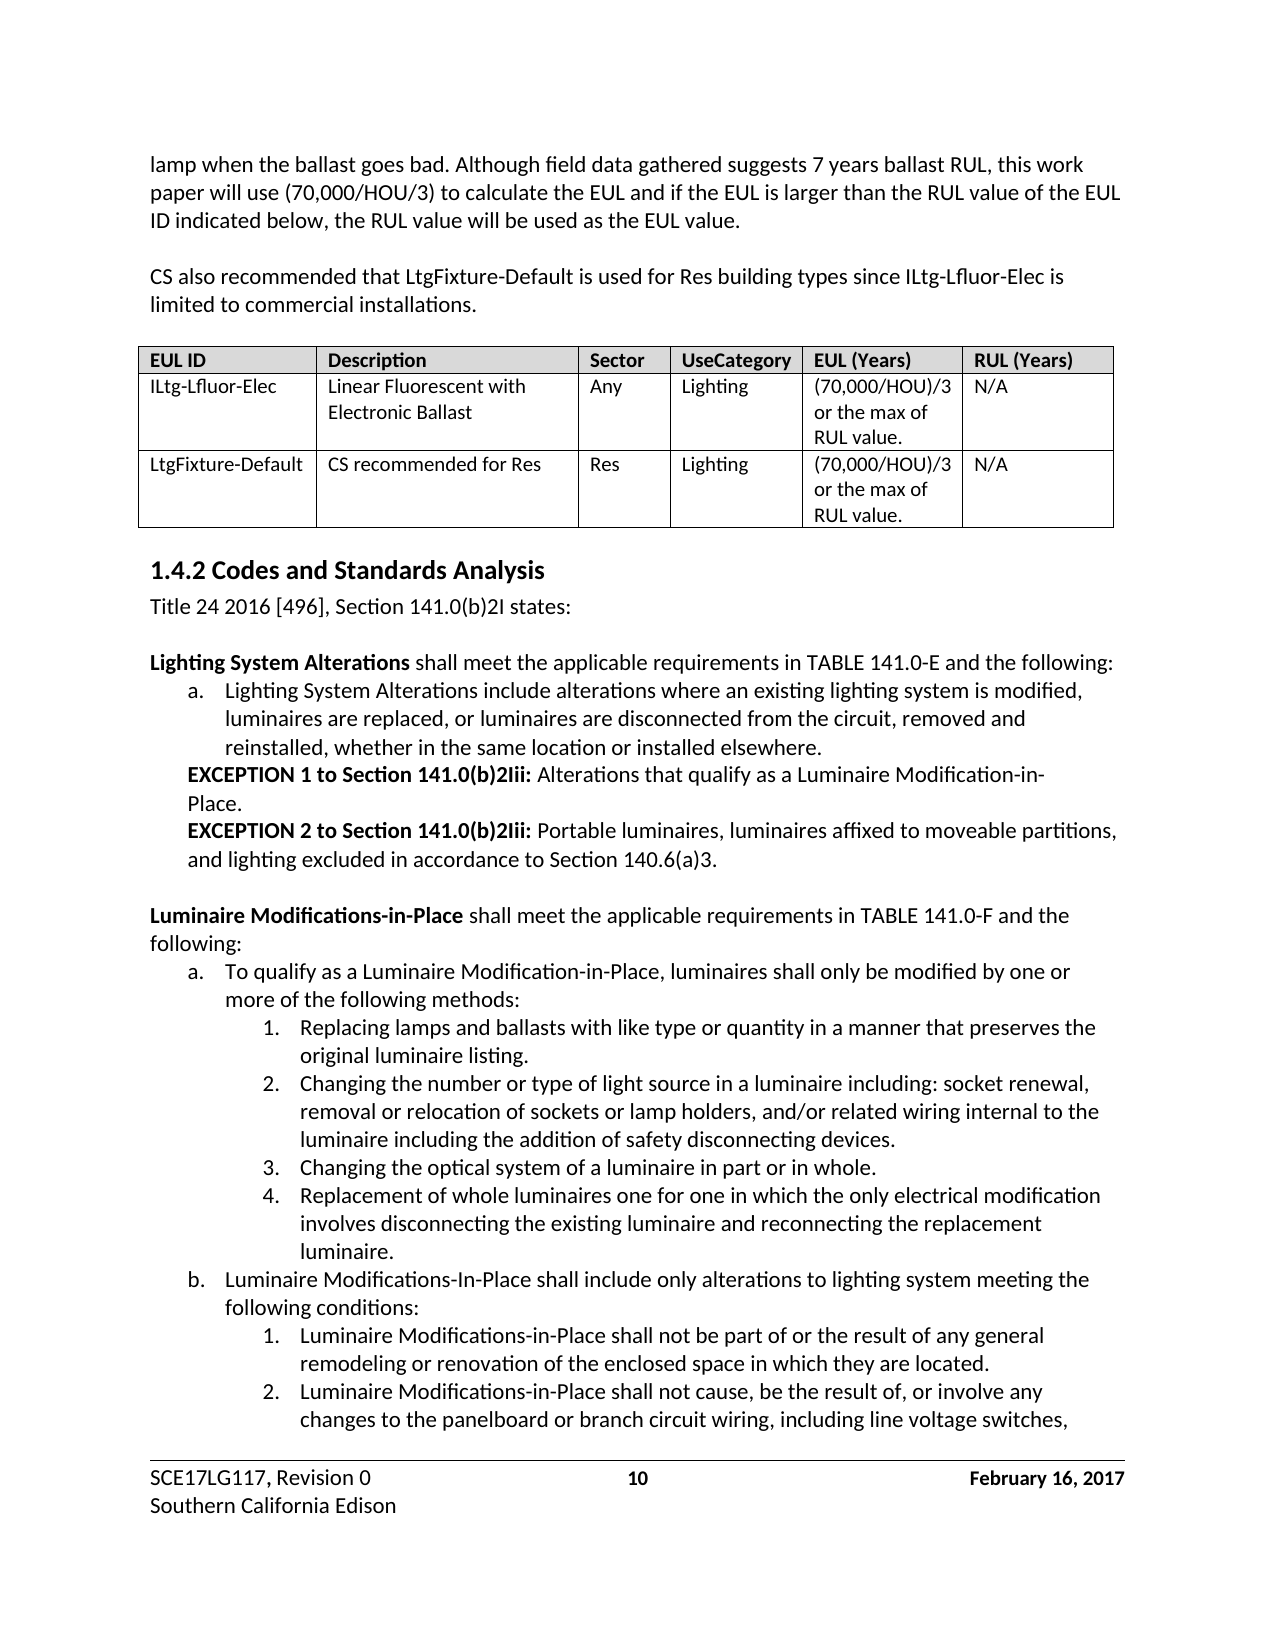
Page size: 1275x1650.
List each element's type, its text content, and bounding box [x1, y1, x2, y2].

table_cell (70,000/HOU)/3 or the max of RUL value. [803, 451, 962, 527]
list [262, 1377, 1125, 1433]
table_header Sector [579, 347, 670, 373]
text Title 24 2016 [496], Section 141.0(b)2I states: [150, 592, 1125, 621]
table_header RUL (Years) [963, 347, 1113, 373]
table_cell Lighting [671, 451, 802, 527]
list Changing the optical system of a luminaire in part or in whole. [262, 1153, 1125, 1181]
text CS also recommended that LtgFixture-Default is used for Res building types since ILtg-Lfluor-Elec is limited to commercial installations. [150, 262, 1125, 318]
table_cell N/A [963, 374, 1113, 450]
list Luminaire Modifications-In-Place shall include only alterations to lighting system meeting the following conditions: [187, 1265, 1125, 1321]
table_header UseCategory [671, 347, 802, 373]
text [150, 150, 1125, 234]
table_cell Any [579, 374, 670, 450]
text EXCEPTION 1 to Section 141.0(b)2Iii: Alterations that qualify as a Luminaire Modification-in- [187, 761, 1125, 789]
text Luminaire Modifications-in-Place shall meet the applicable requirements in TABLE 141.0-F and the following: [150, 901, 1125, 957]
list Replacing lamps and ballasts with like type or quantity in a manner that preserves the original luminaire listing. [262, 1013, 1125, 1069]
list To qualify as a Luminaire Modification-in-Place, luminaires shall only be modified by one or more of the following methods: [187, 957, 1125, 1013]
table_cell N/A [963, 451, 1113, 527]
table_cell Res [579, 451, 670, 527]
table_cell Lighting [671, 374, 802, 450]
table_cell LtgFixture-Default [139, 451, 316, 527]
table_header EUL (Years) [803, 347, 962, 373]
table_header Description [317, 347, 578, 373]
list Replacement of whole luminaires one for one in which the only electrical modification involves disconnecting the existing luminaire and reconnecting the replacement luminaire. [262, 1181, 1125, 1265]
table_header EUL ID [139, 347, 316, 373]
table_cell Linear Fluorescent with Electronic Ballast [317, 374, 578, 450]
text EXCEPTION 2 to Section 141.0(b)2Iii: Portable luminaires, luminaires affixed to moveable partitions, and lighting excluded in accordance to Section 140.6(a)3. [187, 817, 1125, 873]
list Changing the number or type of light source in a luminaire including: socket renewal, removal or relocation of sockets or lamp holders, and/or related wiring internal to the luminaire including the addition of safety disconnecting devices. [262, 1069, 1125, 1153]
table_cell CS recommended for Res [317, 451, 578, 527]
text Lighting System Alterations shall meet the applicable requirements in TABLE 141.0-E and the following: [150, 648, 1125, 677]
table_cell ILtg-Lfluor-Elec [139, 374, 316, 450]
list Lighting System Alterations include alterations where an existing lighting system is modified, luminaires are replaced, or luminaires are disconnected from the circuit, removed and reinstalled, whether in the same location or installed elsewhere. [187, 677, 1125, 761]
list Luminaire Modifications-in-Place shall not be part of or the result of any general remodeling or renovation of the enclosed space in which they are located. [262, 1321, 1125, 1377]
subtitle 1.4.2 Codes and Standards Analysis [150, 553, 1125, 586]
text Place. [187, 789, 1125, 817]
table_cell (70,000/HOU)/3 or the max of RUL value. [803, 374, 962, 450]
